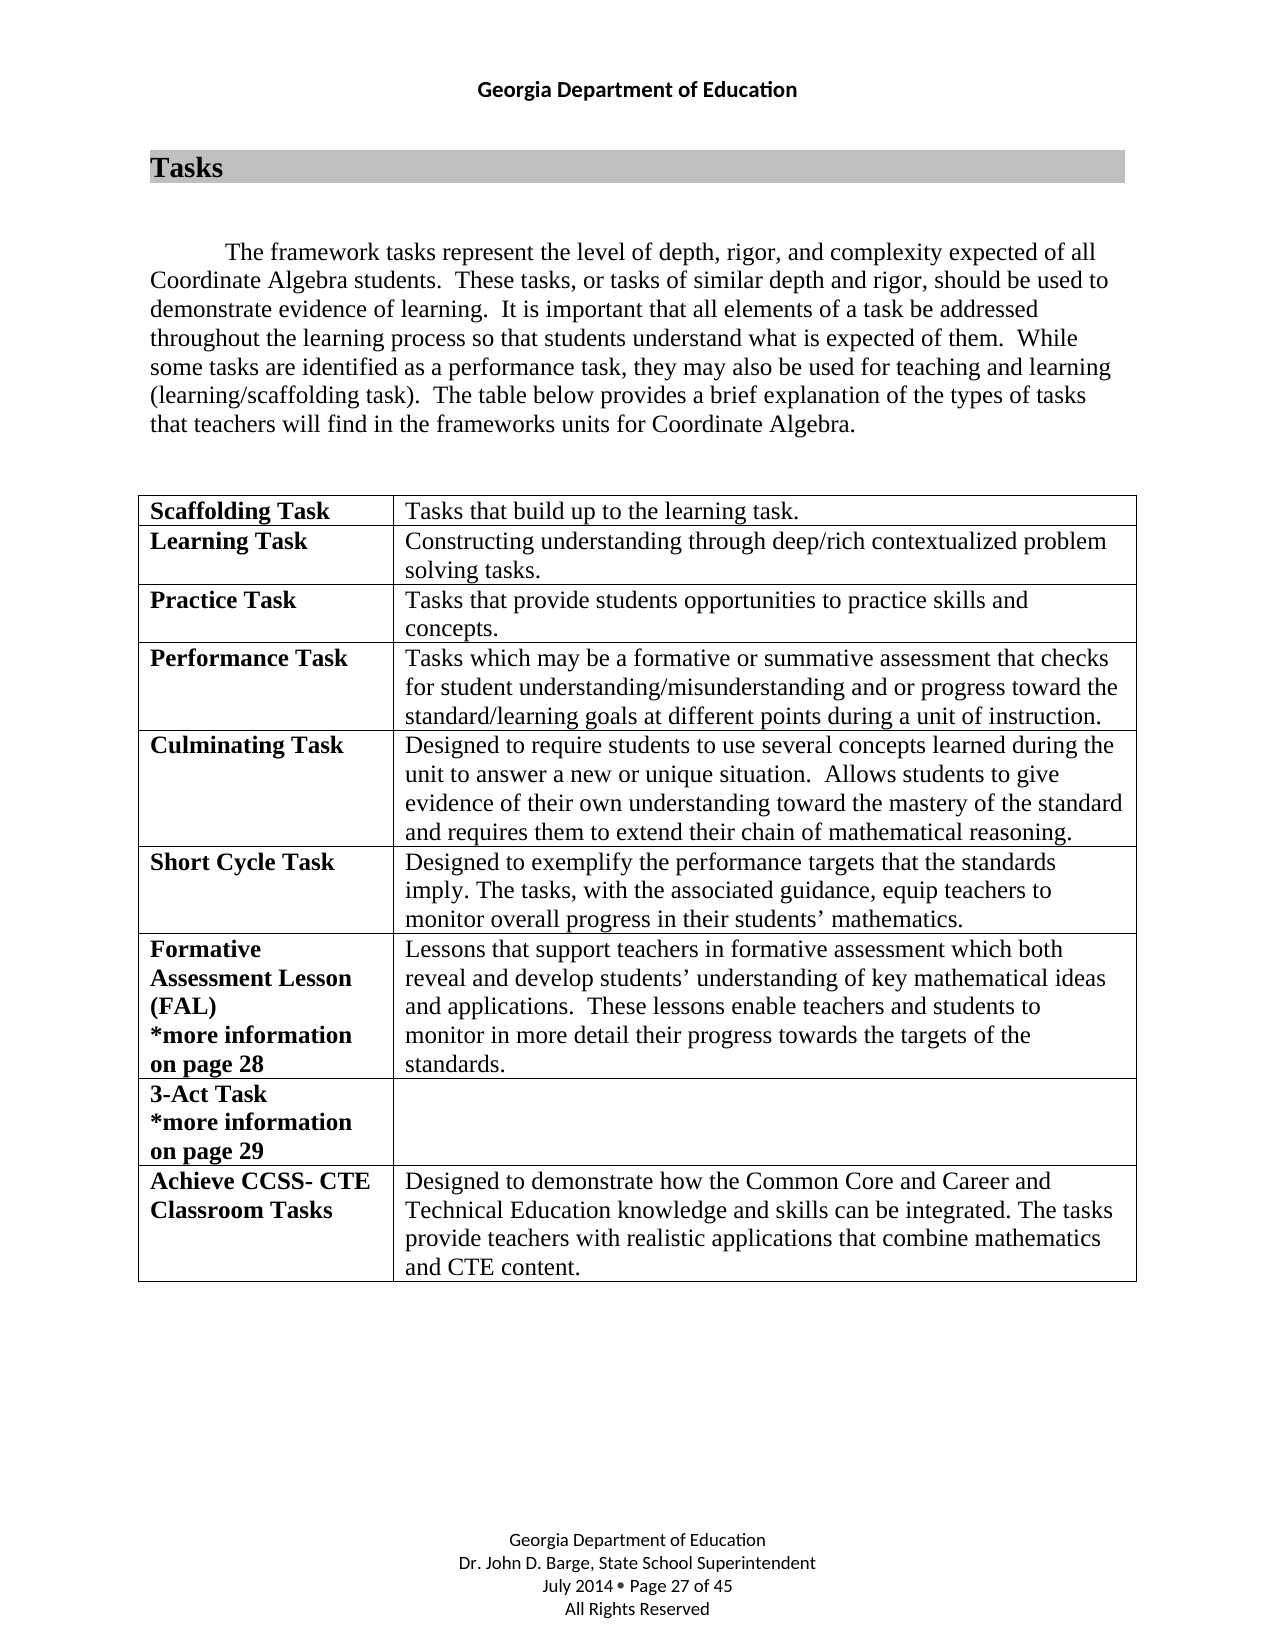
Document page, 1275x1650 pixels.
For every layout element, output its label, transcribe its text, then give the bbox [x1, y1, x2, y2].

table_cell Culminating Task [139, 731, 393, 846]
table_cell Designed to exemplify the performance targets that the standards imply. The tasks, with the associated guidance, equip teachers to monitor overall progress in their students’ mathematics. [394, 847, 1136, 933]
table_cell Performance Task [139, 643, 393, 729]
table_cell Practice Task [139, 585, 393, 642]
table_cell Short Cycle Task [139, 847, 393, 933]
table_cell Tasks which may be a formative or summative assessment that checks for student understanding/misunderstanding and or progress toward the standard/learning goals at different points during a unit of instruction. [394, 643, 1136, 729]
table_cell 3-Act Task *more information on page 29 [139, 1079, 393, 1165]
table_cell Designed to demonstrate how the Common Core and Career and Technical Education knowledge and skills can be integrated. The tasks provide teachers with realistic applications that combine mathematics and CTE content. [394, 1166, 1136, 1281]
table_header Scaffolding Task [139, 496, 393, 525]
text The framework tasks represent the level of depth, rigor, and complexity expected of all Coordinate Algebra students. These tasks, or tasks of similar depth and rigor, should be used to demonstrate evidence of learning. It is important that all elements of a task be addressed throughout the learning process so that students understand what is expected of them. While some tasks are identified as a performance task, they may also be used for teaching and learning (learning/scaffolding task). The table below provides a brief explanation of the types of tasks that teachers will find in the frameworks units for Coordinate Algebra. [150, 237, 1125, 438]
table_cell Constructing understanding through deep/rich contextualized problem solving tasks. [394, 526, 1136, 584]
table_cell [394, 1079, 1136, 1165]
table_cell Formative Assessment Lesson (FAL) *more information on page 28 [139, 934, 393, 1078]
table_cell Learning Task [139, 526, 393, 584]
table_cell Designed to require students to use several concepts learned during the unit to answer a new or unique situation. Allows students to give evidence of their own understanding toward the mastery of the standard and requires them to extend their chain of mathematical reasoning. [394, 731, 1136, 846]
table_header Tasks that build up to the learning task. [394, 496, 1136, 525]
table_cell Tasks that provide students opportunities to practice skills and concepts. [394, 585, 1136, 642]
table_cell Lessons that support teachers in formative assessment which both reveal and develop students’ understanding of key mathematical ideas and applications. These lessons enable teachers and students to monitor in more detail their progress towards the targets of the standards. [394, 934, 1136, 1078]
subtitle Tasks [150, 150, 1125, 183]
table_cell Achieve CCSS- CTE Classroom Tasks [139, 1166, 393, 1281]
